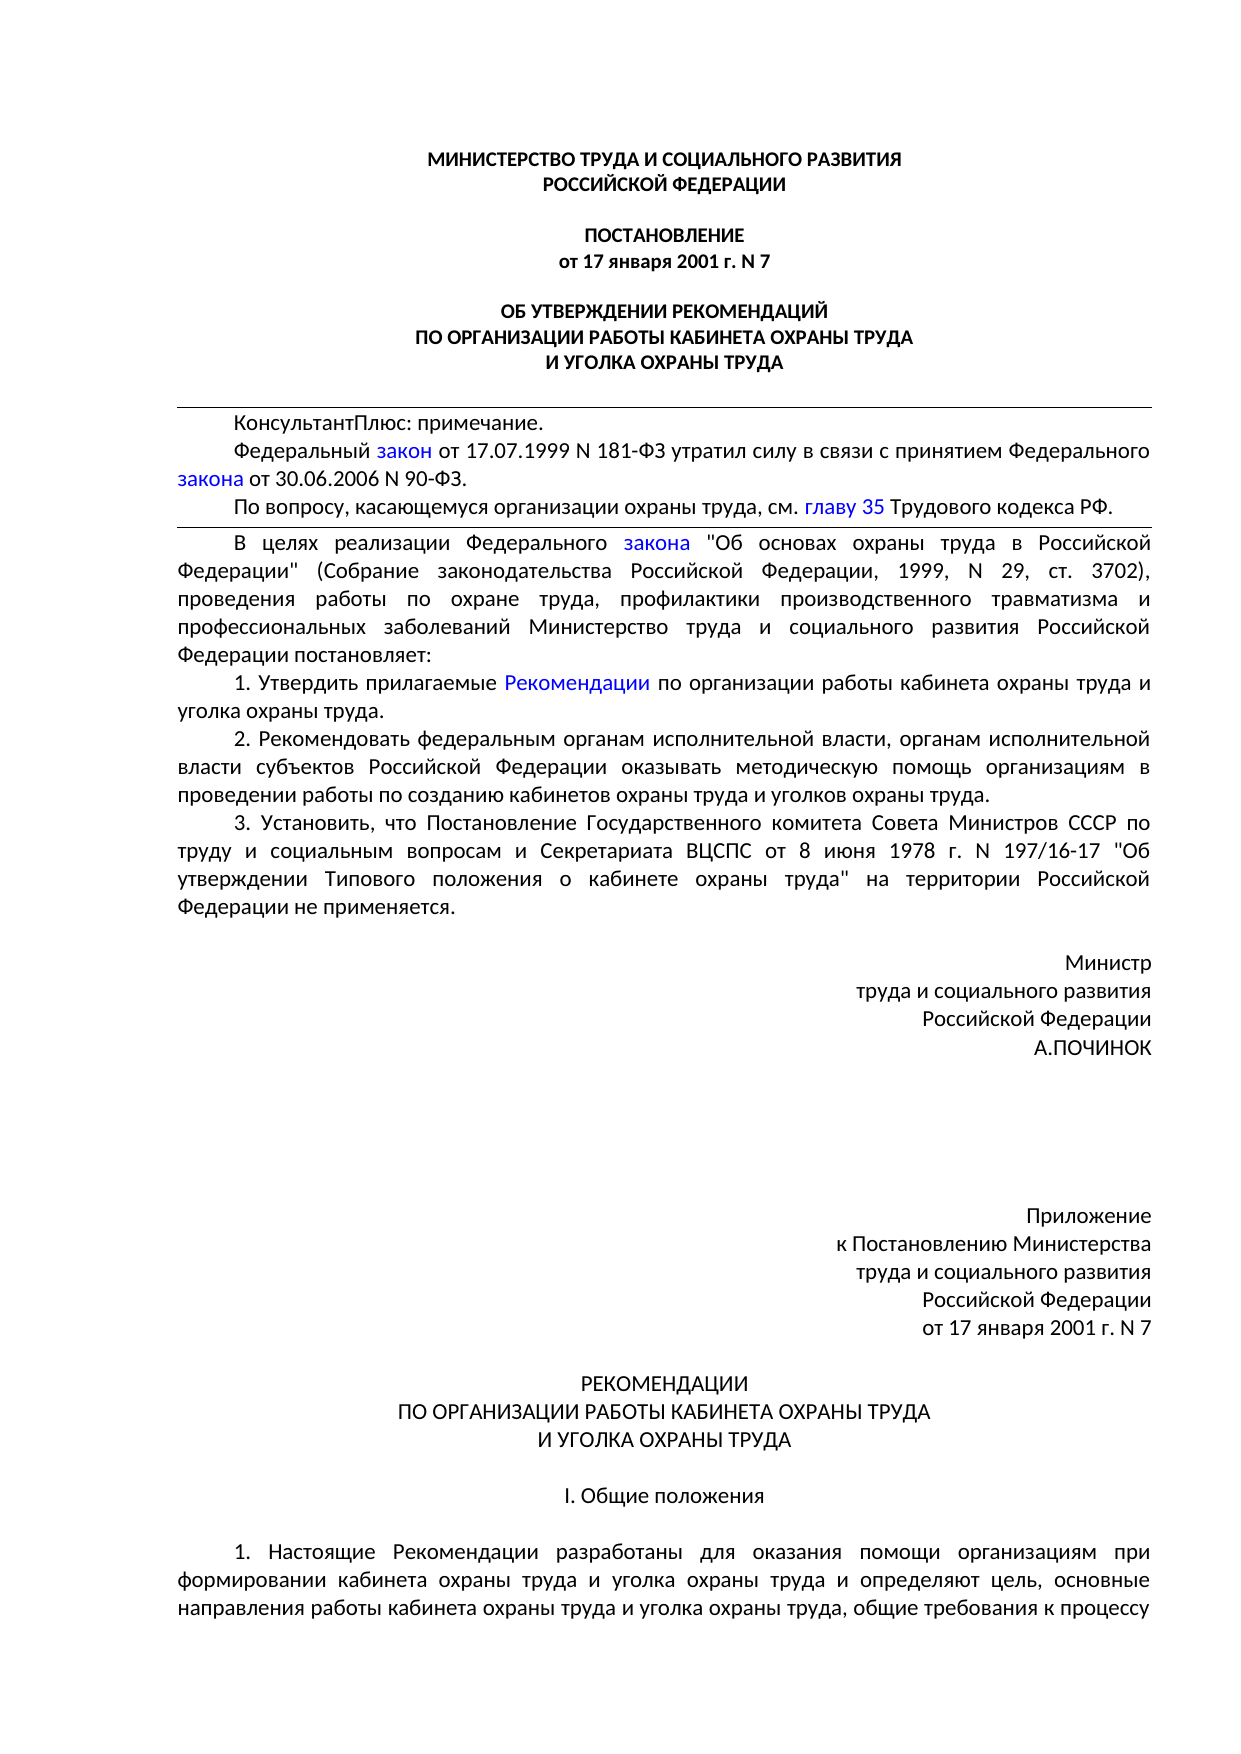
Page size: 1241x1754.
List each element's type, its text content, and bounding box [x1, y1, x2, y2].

text 1. Утвердить прилагаемые Рекомендации по организации работы кабинета охраны труда и уголка охраны труда. [177, 668, 1152, 724]
text 2. Рекомендовать федеральным органам исполнительной власти, органам исполнительной власти субъектов Российской Федерации оказывать методическую помощь организациям в проведении работы по созданию кабинетов охраны труда и уголков охраны труда. [177, 724, 1152, 808]
title от 17 января 2001 г. N 7 [177, 248, 1152, 273]
title ОБ УТВЕРЖДЕНИИ РЕКОМЕНДАЦИЙ [177, 299, 1152, 324]
title РОССИЙСКОЙ ФЕДЕРАЦИИ [177, 172, 1152, 197]
text к Постановлению Министерства [177, 1229, 1152, 1257]
text КонсультантПлюс: примечание. [177, 408, 1152, 436]
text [177, 1537, 1152, 1621]
text Российской Федерации [177, 1285, 1152, 1313]
text труда и социального развития [177, 977, 1152, 1004]
text Приложение [177, 1201, 1152, 1229]
text Министр [177, 948, 1152, 977]
text В целях реализации Федерального закона "Об основах охраны труда в Российской Федерации" (Собрание законодательства Российской Федерации, 1999, N 29, ст. 3702), проведения работы по охране труда, профилактики производственного травматизма и профессиональных заболеваний Министерство труда и социального развития Российской Федерации постановляет: [177, 528, 1152, 668]
text РЕКОМЕНДАЦИИ [177, 1369, 1152, 1397]
title ПОСТАНОВЛЕНИЕ [177, 222, 1152, 248]
text 3. Установить, что Постановление Государственного комитета Совета Министров СССР по труду и социальным вопросам и Секретариата ВЦСПС от 8 июня 1978 г. N 197/16-17 "Об утверждении Типового положения о кабинете охраны труда" на территории Российской Федерации не применяется. [177, 808, 1152, 921]
title МИНИСТЕРСТВО ТРУДА И СОЦИАЛЬНОГО РАЗВИТИЯ [177, 146, 1152, 172]
text от 17 января 2001 г. N 7 [177, 1313, 1152, 1341]
text труда и социального развития [177, 1257, 1152, 1285]
text Российской Федерации [177, 1004, 1152, 1033]
text По вопросу, касающемуся организации охраны труда, см. главу 35 Трудового кодекса РФ. [177, 492, 1152, 520]
text А.ПОЧИНОК [177, 1033, 1152, 1061]
text ПО ОРГАНИЗАЦИИ РАБОТЫ КАБИНЕТА ОХРАНЫ ТРУДА [177, 1397, 1152, 1425]
text I. Общие положения [177, 1481, 1152, 1509]
text Федеральный закон от 17.07.1999 N 181-ФЗ утратил силу в связи с принятием Федерального закона от 30.06.2006 N 90-ФЗ. [177, 436, 1152, 492]
title И УГОЛКА ОХРАНЫ ТРУДА [177, 349, 1152, 375]
title ПО ОРГАНИЗАЦИИ РАБОТЫ КАБИНЕТА ОХРАНЫ ТРУДА [177, 324, 1152, 349]
text И УГОЛКА ОХРАНЫ ТРУДА [177, 1425, 1152, 1453]
